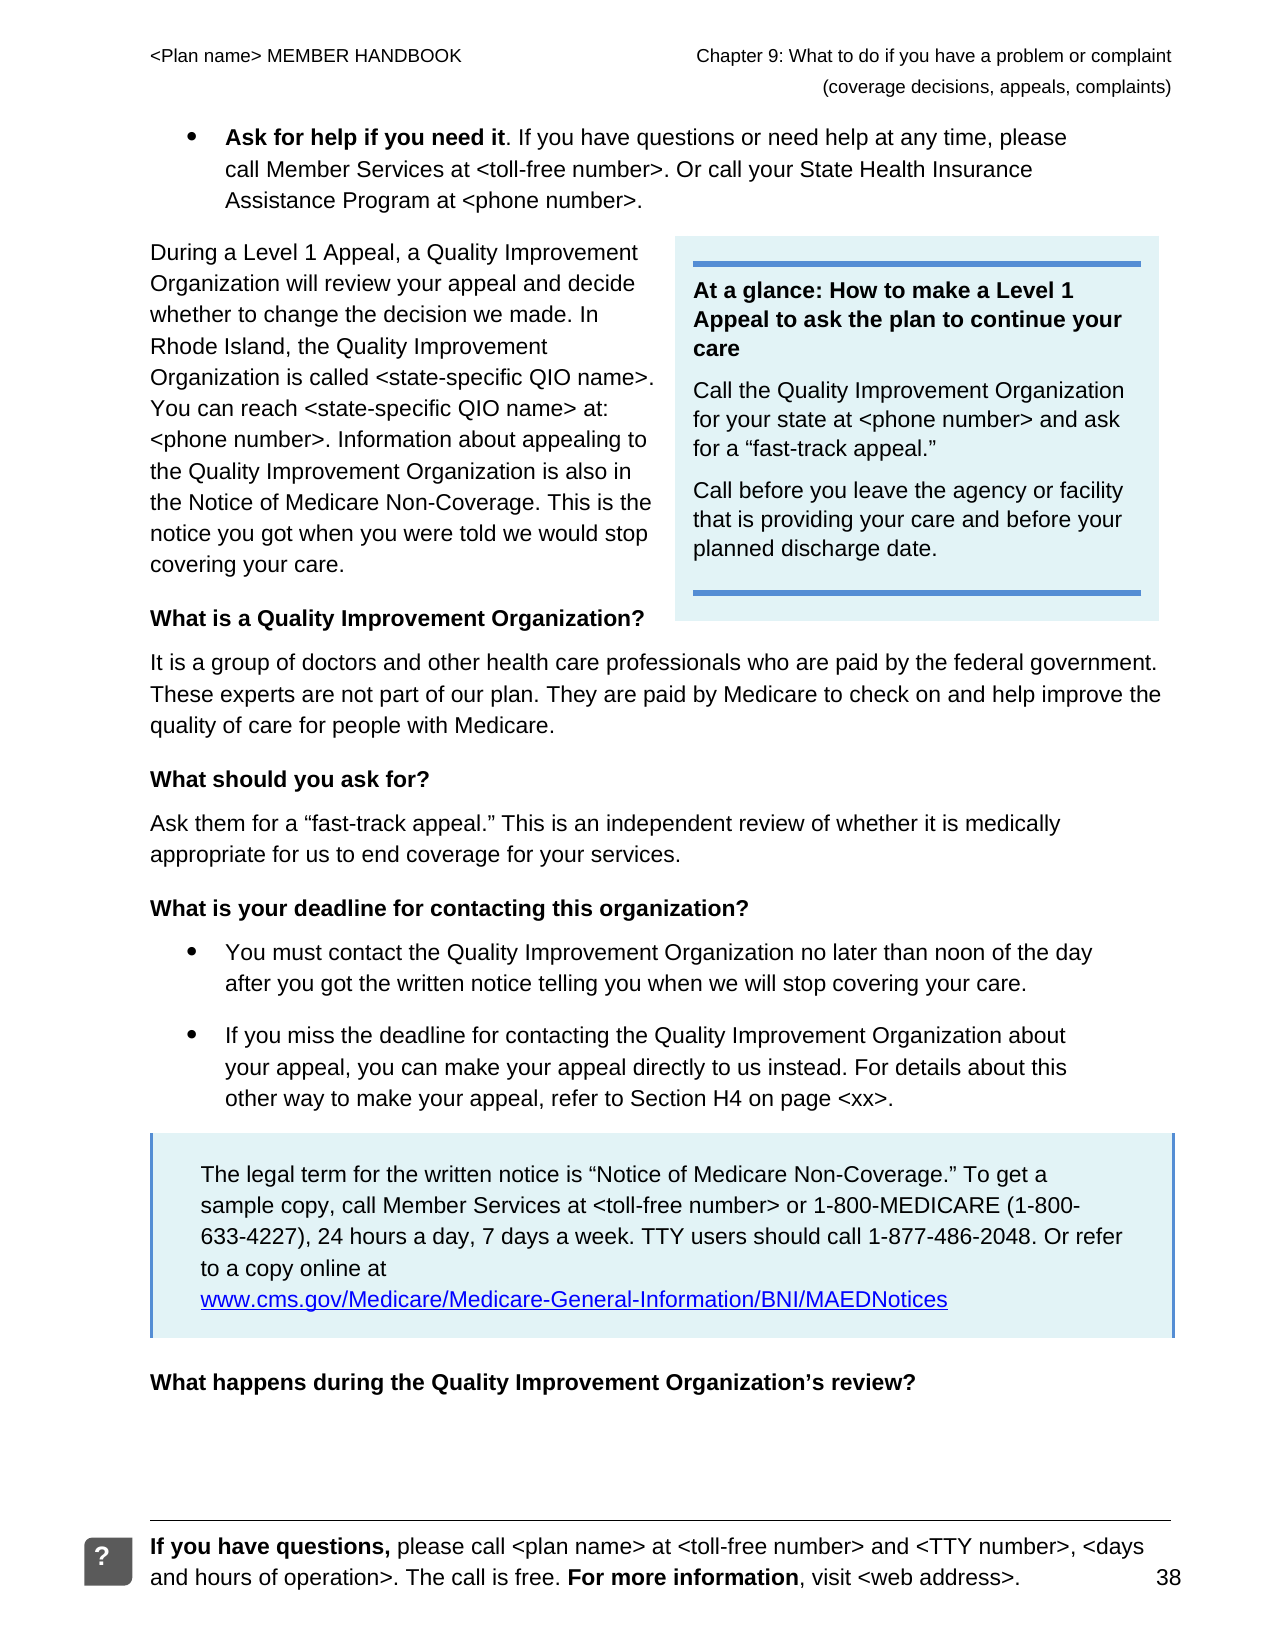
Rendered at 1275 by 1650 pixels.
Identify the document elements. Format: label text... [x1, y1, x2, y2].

subtitle What is a Quality Improvement Organization? [150, 600, 1096, 633]
list If you miss the deadline for contacting the Quality Improvement Organization about your appeal, you can make your appeal directly to us instead. For details about this other way to make your appeal, refer to Section H4 on page <xx>. [187, 1019, 1096, 1112]
list Ask for help if you need it. If you have questions or need help at any time, please call Member Services at <toll-free number>. Or call your State Health Insurance Assistance Program at <phone number>. [187, 121, 1096, 214]
subtitle What should you ask for? [150, 760, 1096, 794]
subtitle What is your deadline for contacting this organization? [150, 889, 1096, 923]
table_header The legal term for the written notice is “Notice of Medicare Non-Coverage.” To get a sample copy, call Member Services at <toll-free number> or 1-800-MEDICARE (1-800-633-4227), 24 hours a day, 7 days a week. TTY users should call 1-877-486-2048. Or refer to a copy online at www.cms.gov/Medicare/Medicare-General-Information/BNI/MAEDNotices [153, 1136, 1172, 1334]
list You must contact the Quality Improvement Organization no later than noon of the day after you got the written notice telling you when we will stop covering your care. [187, 935, 1096, 998]
text Ask them for a “fast-track appeal.” This is an independent review of whether it is medically appropriate for us to end coverage for your services. [150, 806, 1171, 869]
text It is a group of doctors and other health care professionals who are paid by the federal government. These experts are not part of our plan. They are paid by Medicare to check on and help improve the quality of care for people with Medicare. [150, 646, 1171, 739]
subtitle What happens during the Quality Improvement Organization’s review? [150, 1364, 1096, 1397]
table_header At a glance: How to make a Level 1 Appeal to ask the plan to continue your care Call the Quality Improvement Organization for your state at <phone number> and ask for a “fast-track appeal.” Call before you leave the agency or facility that is providing your care and before your planned discharge date. [688, 248, 1146, 608]
text During a Level 1 Appeal, a Quality Improvement Organization will review your appeal and decide whether to change the decision we made. In Rhode Island, the Quality Improvement Organization is called <state-specific QIO name>. You can reach <state-specific QIO name> at: <phone number>. Information about appealing to the Quality Improvement Organization is also in the Notice of Medicare Non-Coverage. This is the notice you got when you were told we would stop covering your care. [150, 235, 687, 579]
